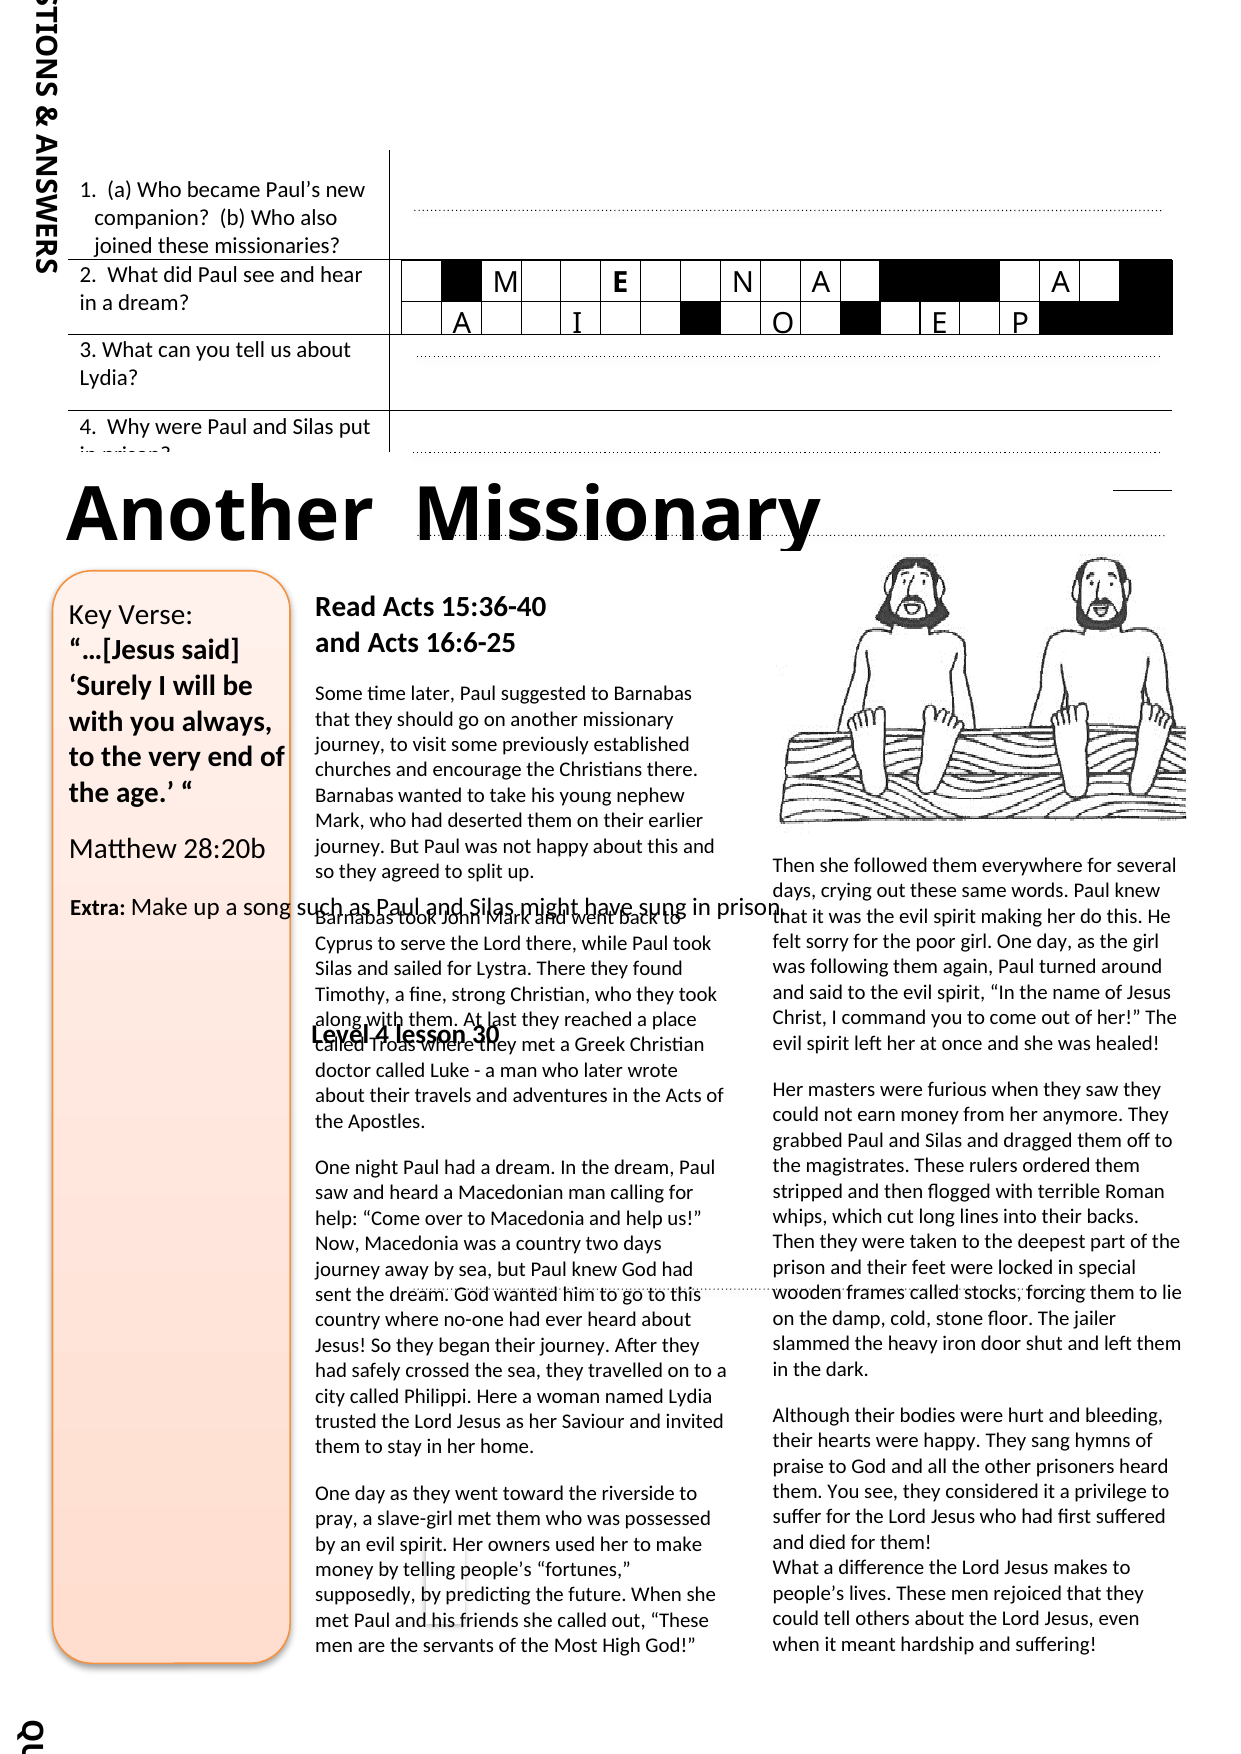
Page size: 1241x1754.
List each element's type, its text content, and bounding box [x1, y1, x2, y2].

table_cell [402, 302, 441, 334]
table_cell [881, 302, 919, 334]
table_cell [402, 261, 441, 301]
table_cell [1000, 261, 1039, 301]
table_cell [601, 261, 640, 301]
table_cell [390, 335, 1172, 410]
table_cell [921, 302, 959, 334]
table_cell [522, 261, 560, 301]
table_cell [721, 261, 760, 301]
table_cell [721, 302, 760, 334]
table_cell [390, 411, 1172, 490]
table_cell [841, 261, 879, 301]
table_cell [390, 260, 401, 334]
picture [768, 551, 1200, 836]
table_cell 2. What did Paul see and hear in a dream? [68, 260, 389, 334]
table_header 1. (a) Who became Paul’s new companion? (b) Who also joined these missionaries? [68, 150, 389, 259]
table_cell [681, 261, 720, 301]
table_cell [442, 302, 481, 334]
table_cell [561, 261, 600, 301]
table_cell [482, 261, 521, 301]
table_header [390, 150, 1172, 259]
table_cell [761, 261, 800, 301]
table_cell [601, 302, 640, 334]
table_cell [641, 302, 680, 334]
table_cell [801, 302, 840, 334]
table_cell 3. What can you tell us about Lydia? [68, 335, 389, 410]
table_cell [522, 302, 560, 334]
table_cell 4. Why were Paul and Silas put in prison? [68, 411, 389, 452]
table_cell [561, 302, 600, 334]
table_cell [761, 302, 800, 334]
table_cell [801, 261, 840, 301]
table_cell [1113, 491, 1172, 551]
table_cell [482, 302, 521, 334]
table_cell [641, 261, 680, 301]
